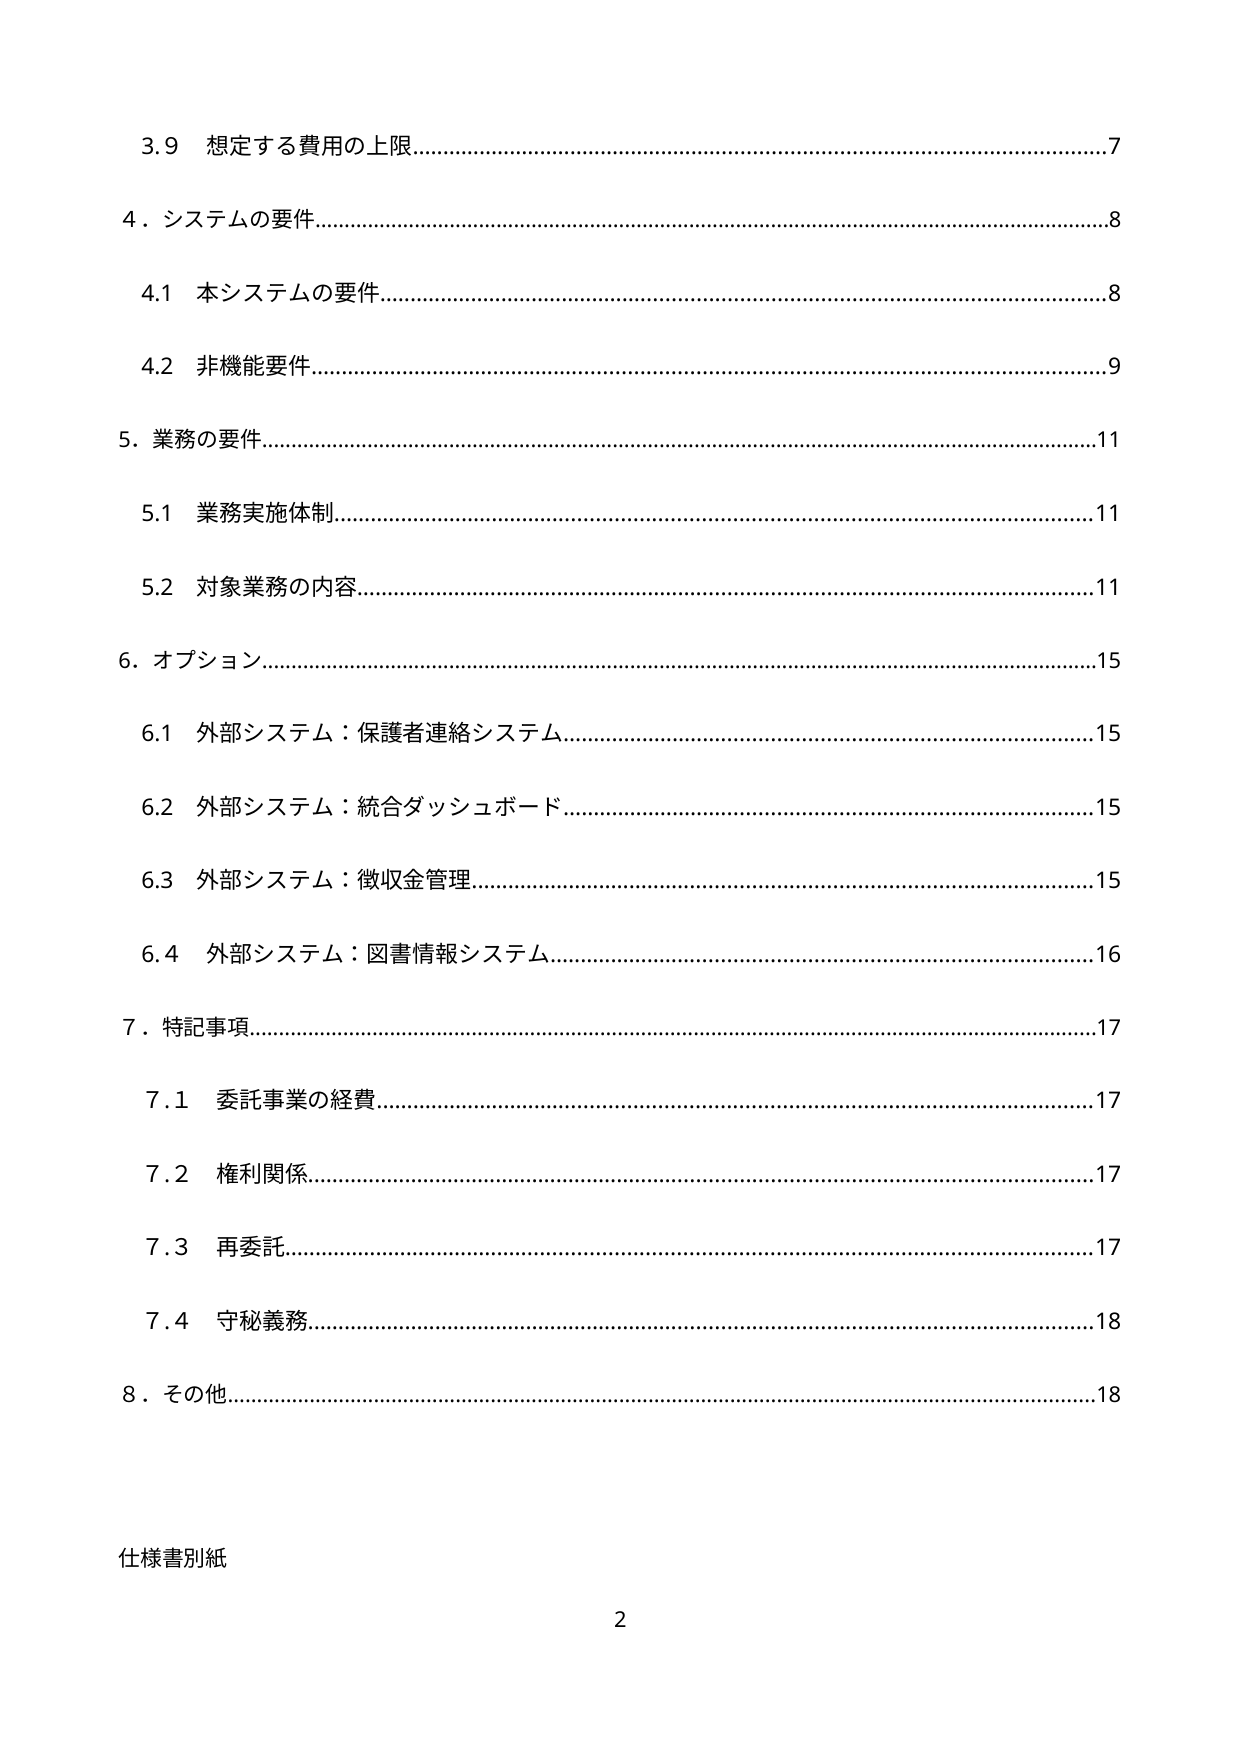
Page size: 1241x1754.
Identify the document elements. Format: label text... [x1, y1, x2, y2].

text 仕様書別紙 [118, 1526, 1122, 1587]
